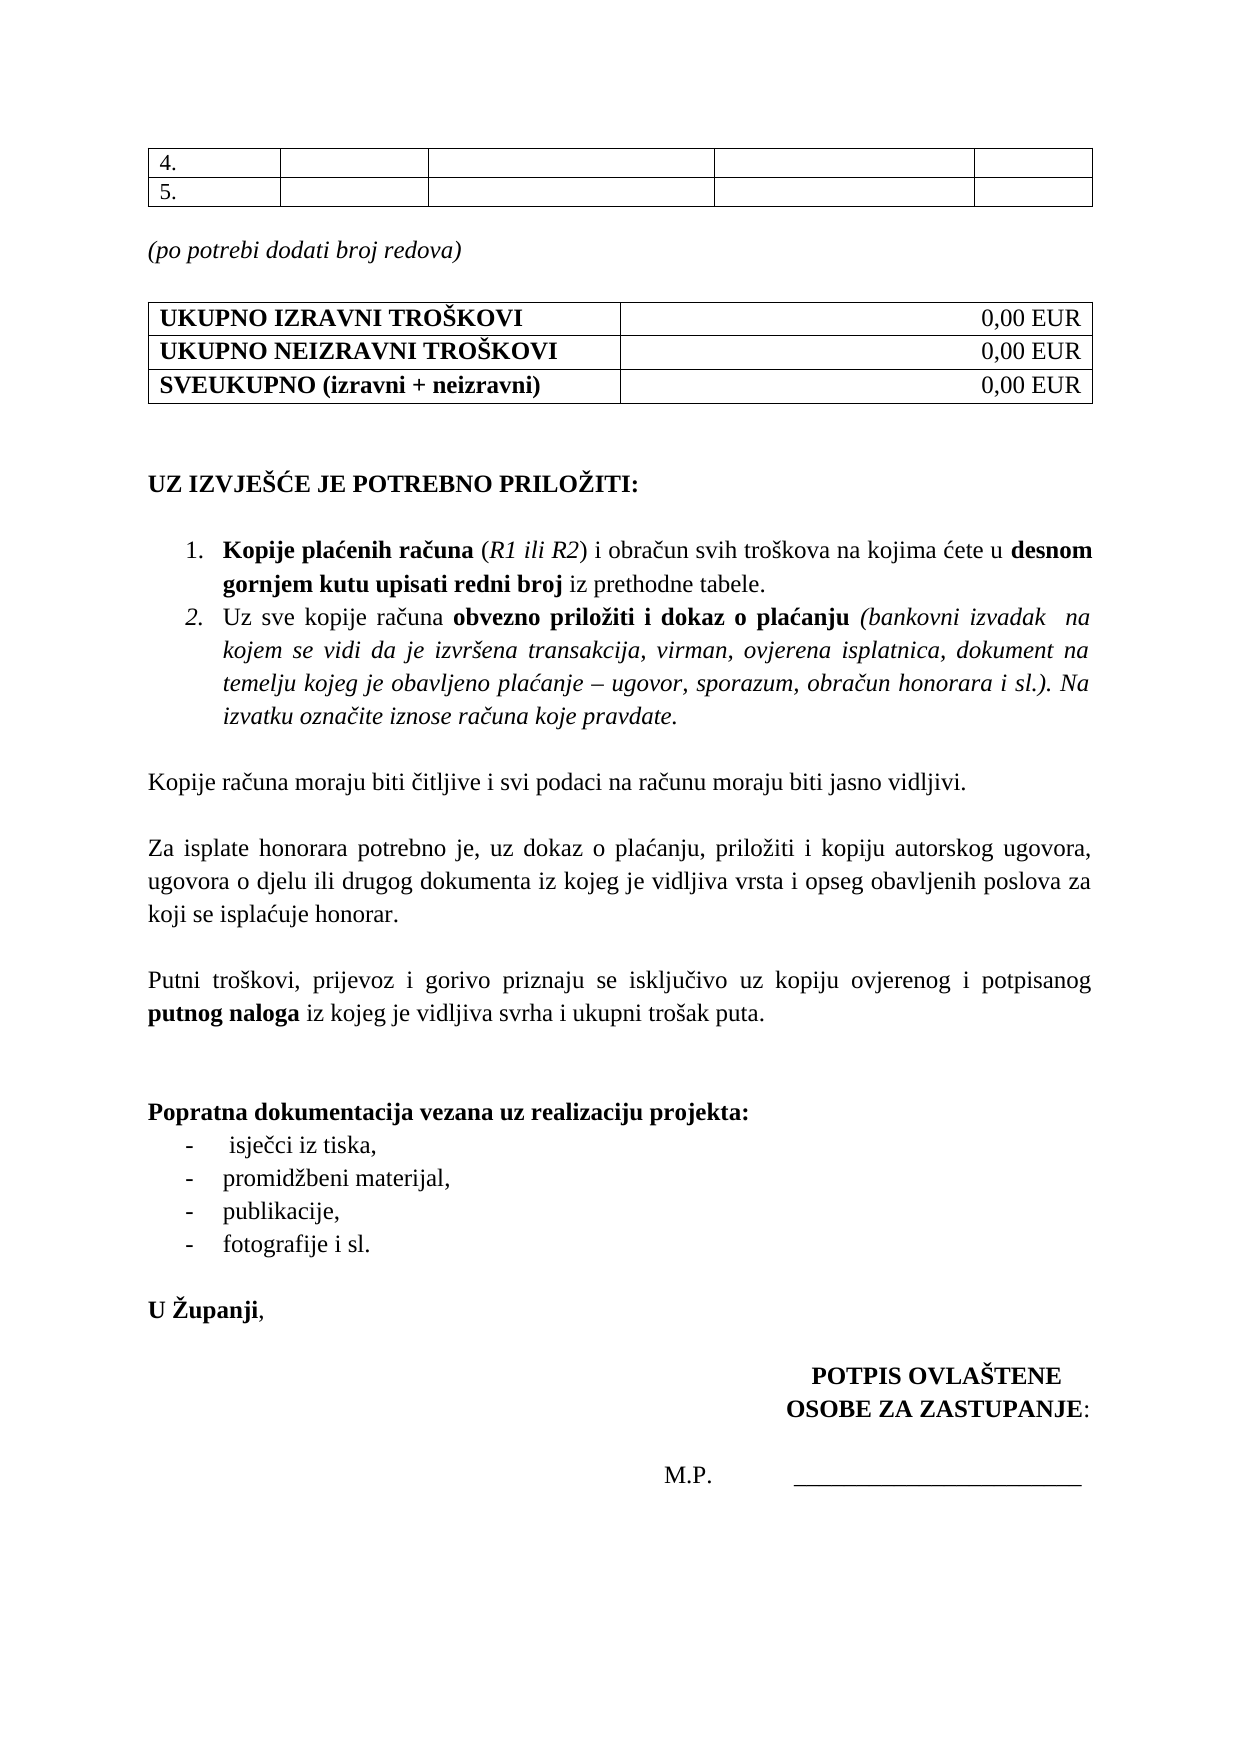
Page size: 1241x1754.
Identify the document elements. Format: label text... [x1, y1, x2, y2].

table_cell [281, 149, 428, 177]
text Kopije računa moraju biti čitljive i svi podaci na računu moraju biti jasno vidljivi. [148, 767, 1093, 796]
table_cell [429, 178, 714, 206]
table_cell [975, 149, 1092, 177]
text Za isplate honorara potrebno je, uz dokaz o plaćanju, priložiti i kopiju autorskog ugovora, ugovora o djelu ili drugog dokumenta iz kojeg je vidljiva vrsta i opseg obavljenih poslova za koji se isplaćuje honorar. [148, 833, 1093, 928]
list Uz sve kopije računa obvezno priložiti i dokaz o plaćanju (bankovni izvadak na kojem se vidi da je izvršena transakcija, virman, ovjerena isplatnica, dokument na temelju kojeg je obavljeno plaćanje – ugovor, sporazum, obračun honorara i sl.). Na izvatku označite iznose računa koje pravdate. [185, 602, 1093, 729]
text U Županji, [148, 1295, 1093, 1324]
table_header 0,00 EUR [621, 303, 1092, 335]
table_cell [975, 178, 1092, 206]
text POTPIS OVLAŠTENE [148, 1361, 1093, 1390]
text M.P. _______________________ [148, 1460, 1093, 1489]
text UZ IZVJEŠĆE JE POTREBNO PRILOŽITI: [148, 469, 1093, 498]
table_cell UKUPNO NEIZRAVNI TROŠKOVI [149, 336, 620, 369]
list promidžbeni materijal, [185, 1163, 1093, 1192]
table_cell SVEUKUPNO (izravni + neizravni) [149, 370, 620, 402]
text (po potrebi dodati broj redova) [148, 236, 1093, 264]
table_cell 5. [149, 178, 280, 206]
text OSOBE ZA ZASTUPANJE: [148, 1394, 1093, 1423]
table_cell 0,00 EUR [621, 370, 1092, 402]
text Popratna dokumentacija vezana uz realizaciju projekta: [148, 1097, 1093, 1126]
table_cell 0,00 EUR [621, 336, 1092, 369]
list Kopije plaćenih računa (R1 ili R2) i obračun svih troškova na kojima ćete u desnom gornjem kutu upisati redni broj iz prethodne tabele. [185, 536, 1093, 597]
list publikacije, [185, 1196, 1093, 1225]
table_cell [715, 178, 974, 206]
table_header UKUPNO IZRAVNI TROŠKOVI [149, 303, 620, 335]
table_cell 4. [149, 149, 280, 177]
table_cell [715, 149, 974, 177]
table_cell [281, 178, 428, 206]
text Putni troškovi, prijevoz i gorivo priznaju se isključivo uz kopiju ovjerenog i potpisanog putnog naloga iz kojeg je vidljiva svrha i ukupni trošak puta. [148, 965, 1093, 1027]
table_cell [429, 149, 714, 177]
list fotografije i sl. [185, 1229, 1093, 1258]
list isječci iz tiska, [185, 1130, 1093, 1159]
